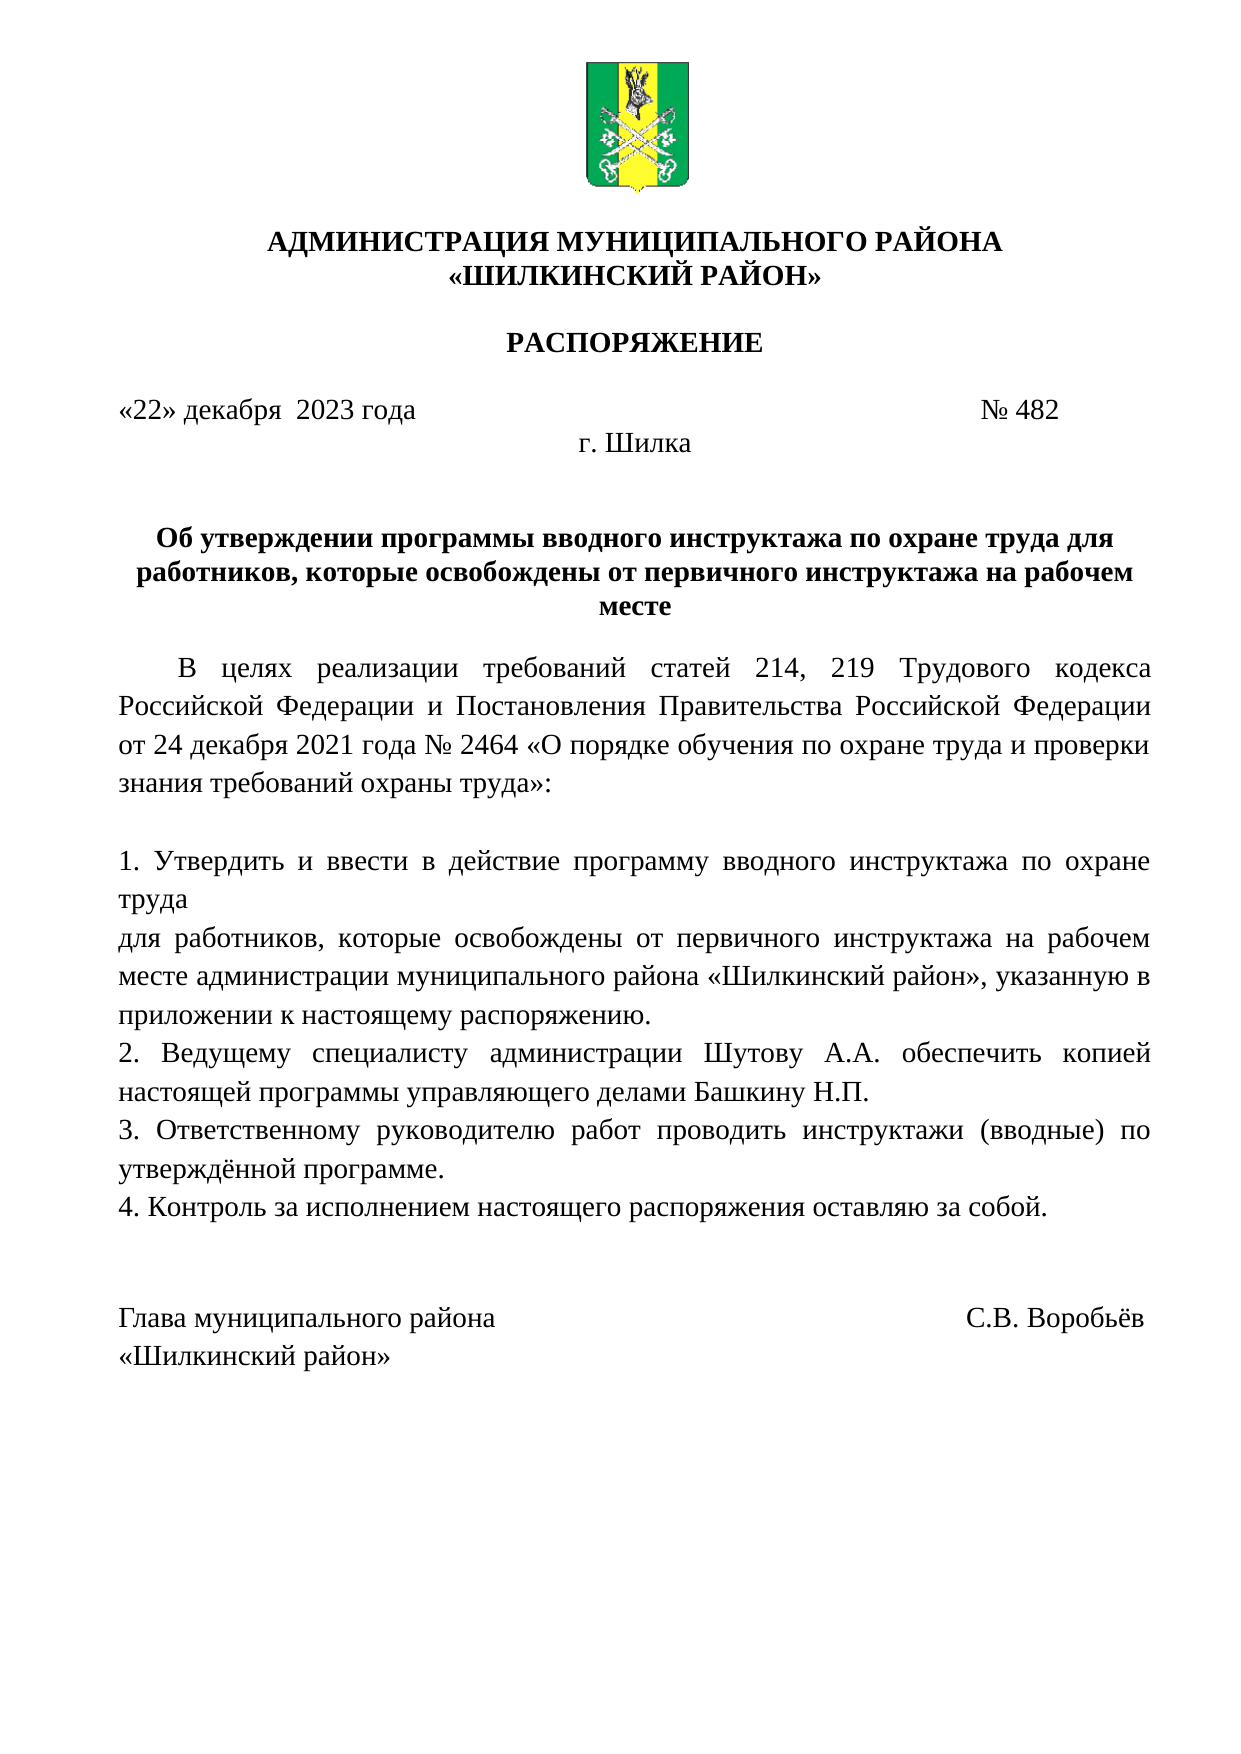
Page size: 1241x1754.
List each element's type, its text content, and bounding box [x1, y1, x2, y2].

text «ШИЛКИНСКИЙ РАЙОН» [118, 258, 1152, 291]
text г. Шилка [118, 425, 1152, 459]
text В целях реализации требований статей 214, 219 Трудового кодекса Российской Федерации и Постановления Правительства Российской Федерации от 24 декабря 2021 года № 2464 «О порядке обучения по охране труда и проверки знания требований охраны труда»: [118, 650, 1152, 799]
text для работников, которые освобождены от первичного инструктажа на рабочем месте администрации муниципального района «Шилкинский район», указанную в приложении к настоящему распоряжению. [118, 920, 1152, 1030]
text 1. Утвердить и ввести в действие программу вводного инструктажа по охране труда [118, 843, 1152, 915]
text РАСПОРЯЖЕНИЕ [118, 325, 1152, 358]
text «22» декабря 2023 года № 482 [118, 392, 1152, 425]
text 4. Контроль за исполнением настоящего распоряжения оставляю за собой. [118, 1189, 1152, 1223]
text 3. Ответственному руководителю работ проводить инструктажи (вводные) по утверждённой программе. [118, 1112, 1152, 1184]
picture [578, 59, 692, 196]
text 2. Ведущему специалисту администрации Шутову А.А. обеспечить копией настоящей программы управляющего делами Башкину Н.П. [118, 1035, 1152, 1107]
text АДМИНИСТРАЦИЯ МУНИЦИПАЛЬНОГО РАЙОНА [118, 224, 1152, 258]
text Об утверждении программы вводного инструктажа по охране труда для работников, которые освобождены от первичного инструктажа на рабочем месте [118, 521, 1152, 621]
text Глава муниципального района С.В. Воробьёв [118, 1300, 1152, 1333]
text «Шилкинский район» [118, 1338, 1152, 1372]
